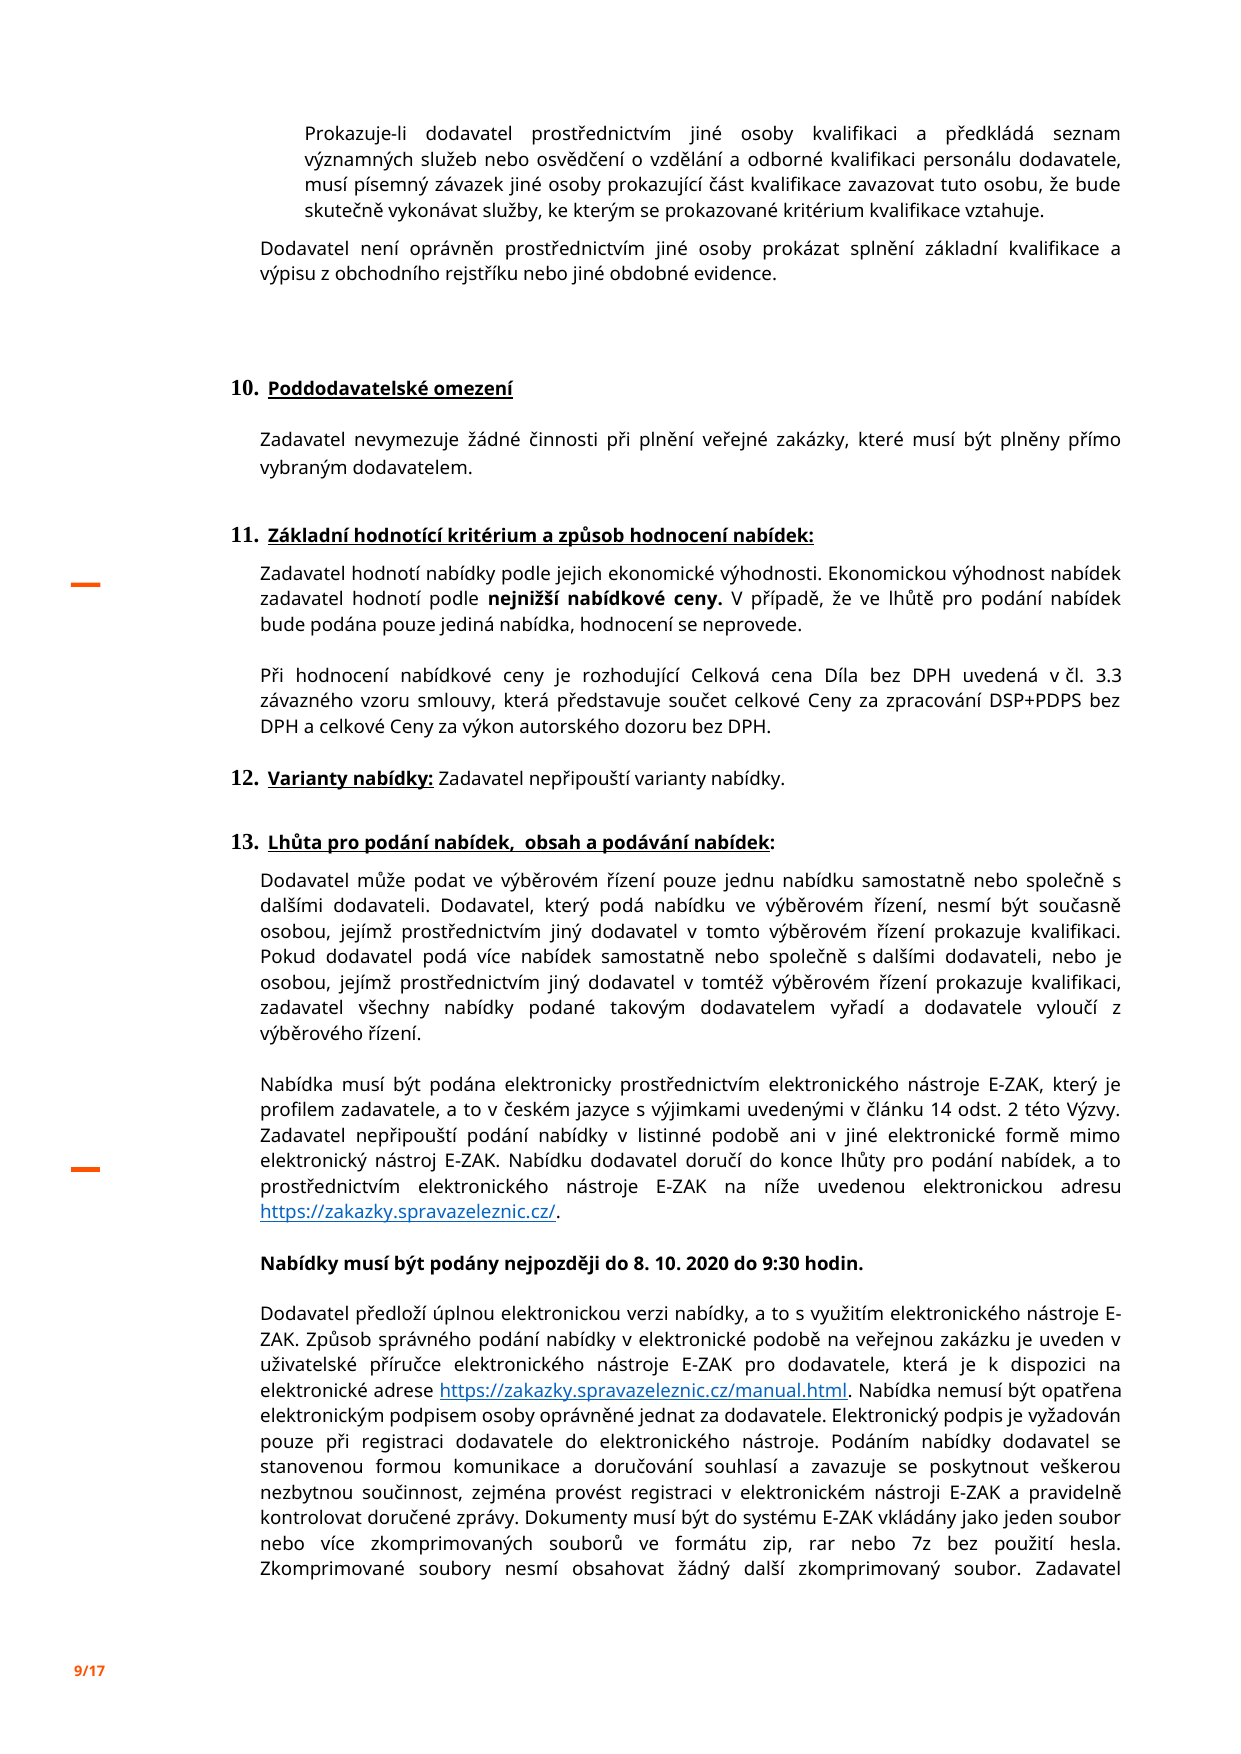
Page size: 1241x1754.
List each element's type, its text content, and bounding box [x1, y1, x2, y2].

text Nabídka musí být podána elektronicky prostřednictvím elektronického nástroje E-ZAK, který je profilem zadavatele, a to v českém jazyce s výjimkami uvedenými v článku 14 odst. 2 této Výzvy. Zadavatel nepřipouští podání nabídky v listinné podobě ani v jiné elektronické formě mimo elektronický nástroj E-ZAK. Nabídku dodavatel doručí do konce lhůty pro podání nabídek, a to prostřednictvím elektronického nástroje E-ZAK na níže uvedenou elektronickou adresu https://zakazky.spravazeleznic.cz/. [260, 1071, 1122, 1224]
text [260, 1300, 1122, 1581]
text Dodavatel není oprávněn prostřednictvím jiné osoby prokázat splnění základní kvalifikace a výpisu z obchodního rejstříku nebo jiné obdobné evidence. [260, 235, 1122, 286]
text Dodavatel může podat ve výběrovém řízení pouze jednu nabídku samostatně nebo společně s dalšími dodavateli. Dodavatel, který podá nabídku ve výběrovém řízení, nesmí být současně osobou, jejímž prostřednictvím jiný dodavatel v tomto výběrovém řízení prokazuje kvalifikaci. Pokud dodavatel podá více nabídek samostatně nebo společně s dalšími dodavateli, nebo je osobou, jejímž prostřednictvím jiný dodavatel v tomtéž výběrovém řízení prokazuje kvalifikaci, zadavatel všechny nabídky podané takovým dodavatelem vyřadí a dodavatele vyloučí z výběrového řízení. [260, 867, 1122, 1046]
list Základní hodnotící kritérium a způsob hodnocení nabídek: [230, 521, 1122, 547]
list Varianty nabídky: Zadavatel nepřipouští varianty nabídky. [230, 763, 1122, 790]
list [267, 121, 1122, 223]
text Nabídky musí být podány nejpozději do 8. 10. 2020 do 9:30 hodin. [260, 1250, 1122, 1275]
text Zadavatel hodnotí nabídky podle jejich ekonomické výhodnosti. Ekonomickou výhodnost nabídek zadavatel hodnotí podle nejnižší nabídkové ceny. V případě, že ve lhůtě pro podání nabídek bude podána pouze jediná nabídka, hodnocení se neprovede. [260, 560, 1122, 636]
list Poddodavatelské omezení [230, 374, 1122, 401]
list Zadavatel nevymezuje žádné činnosti při plnění veřejné zakázky, které musí být plněny přímo vybraným dodavatelem. [260, 427, 1122, 480]
text Při hodnocení nabídkové ceny je rozhodující Celková cena Díla bez DPH uvedená v čl. 3.3 závazného vzoru smlouvy, která představuje součet celkové Ceny za zpracování DSP+PDPS bez DPH a celkové Ceny za výkon autorského dozoru bez DPH. [260, 662, 1122, 738]
list Lhůta pro podání nabídek, obsah a podávání nabídek: [230, 828, 1122, 854]
